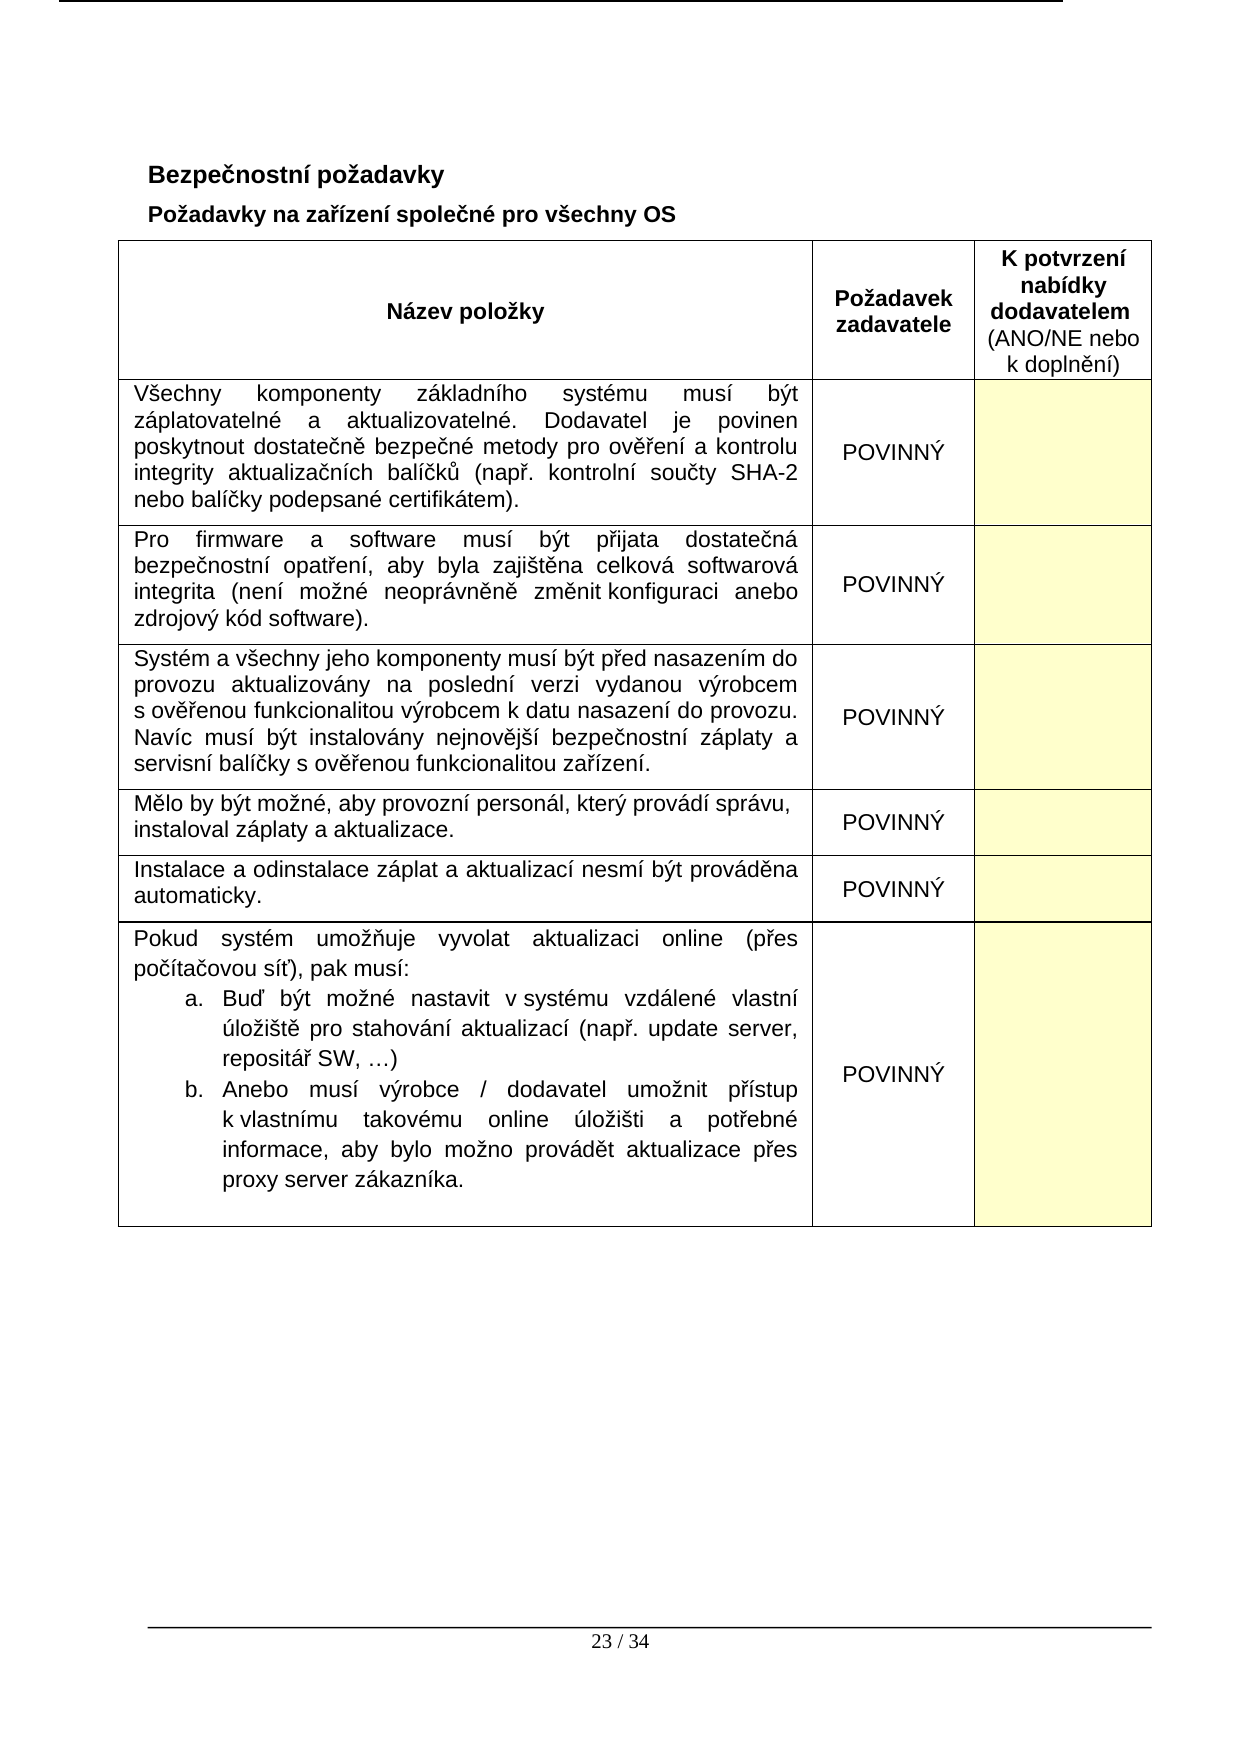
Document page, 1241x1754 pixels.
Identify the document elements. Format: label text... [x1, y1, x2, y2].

table_header Požadavek zadavatele [813, 241, 974, 379]
table_cell Systém a všechny jeho komponenty musí být před nasazením do provozu aktualizovány na poslední verzi vydanou výrobcem s ověřenou funkcionalitou výrobcem k datu nasazení do provozu. Navíc musí být instalovány nejnovější bezpečnostní záplaty a servisní balíčky s ověřenou funkcionalitou zařízení. [119, 645, 812, 789]
table_cell POVINNÝ [813, 526, 974, 643]
table_cell POVINNÝ [813, 923, 974, 1226]
table_cell POVINNÝ [813, 645, 974, 789]
text Požadavky na zařízení společné pro všechny OS [148, 201, 1093, 228]
table_header K potvrzení nabídky dodavatelem (ANO/NE nebo k doplnění) [975, 241, 1151, 379]
table_cell [975, 790, 1151, 855]
table_cell Instalace a odinstalace záplat a aktualizací nesmí být prováděna automaticky. [119, 856, 812, 921]
table_cell Všechny komponenty základního systému musí být záplatovatelné a aktualizovatelné. Dodavatel je povinen poskytnout dostatečně bezpečné metody pro ověření a kontrolu integrity aktualizačních balíčků (např. kontrolní součty SHA-2 nebo balíčky podepsané certifikátem). [119, 380, 812, 524]
table_cell [975, 380, 1151, 524]
table_cell POVINNÝ [813, 790, 974, 855]
text Bezpečnostní požadavky [148, 160, 1093, 189]
table_header Název položky [119, 241, 812, 379]
table_cell POVINNÝ [813, 380, 974, 524]
table_cell [975, 526, 1151, 643]
table_cell POVINNÝ [813, 856, 974, 921]
table_cell Mělo by být možné, aby provozní personál, který provádí správu, instaloval záplaty a aktualizace. [119, 790, 812, 855]
table_cell [975, 856, 1151, 921]
table_cell Pro firmware a software musí být přijata dostatečná bezpečnostní opatření, aby byla zajištěna celková softwarová integrita (není možné neoprávněně změnit konfiguraci anebo zdrojový kód software). [119, 526, 812, 643]
table_cell [975, 645, 1151, 789]
table_cell Pokud systém umožňuje vyvolat aktualizaci online (přes počítačovou síť), pak musí: Buď být možné nastavit v systému vzdálené vlastní úložiště pro stahování aktualizací (např. update server, repositář SW, …) Anebo musí výrobce / dodavatel umožnit přístup k vlastnímu takovému online úložišti a potřebné informace, aby bylo možno provádět aktualizace přes proxy server zákazníka. [119, 923, 812, 1226]
table_cell [975, 923, 1151, 1226]
